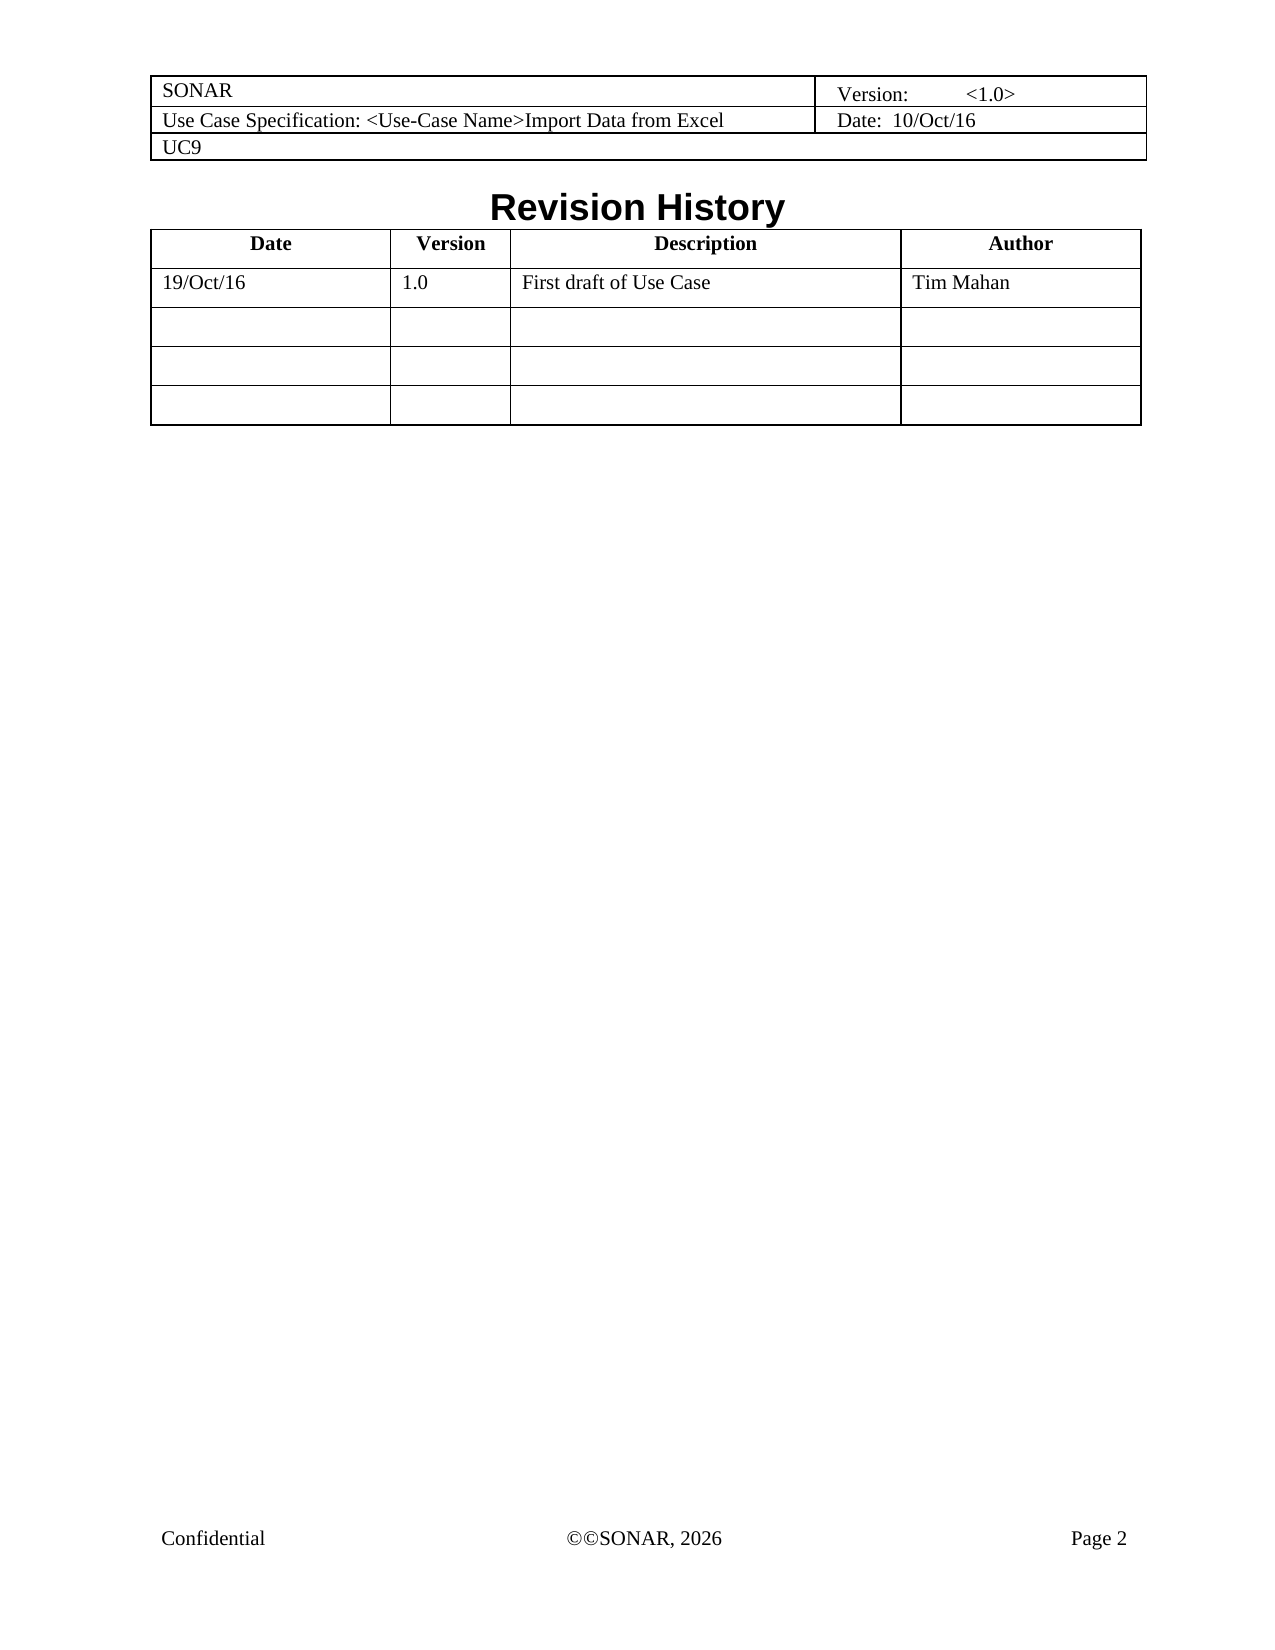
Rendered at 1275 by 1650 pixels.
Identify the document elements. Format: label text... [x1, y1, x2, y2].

table_cell First draft of Use Case [511, 269, 900, 307]
table_cell [511, 347, 900, 385]
table_cell [152, 386, 390, 424]
table_cell [152, 308, 390, 346]
table_cell [511, 308, 900, 346]
table_header Author [902, 230, 1140, 268]
table_cell [152, 347, 390, 385]
table_cell [511, 386, 900, 424]
table_cell Tim Mahan [902, 269, 1140, 307]
table_cell [391, 386, 510, 424]
table_cell [391, 308, 510, 346]
table_cell [902, 386, 1140, 424]
table_header Date [152, 230, 390, 268]
table_cell [391, 347, 510, 385]
title Revision History [150, 185, 1125, 228]
table_header Version [391, 230, 510, 268]
table_cell [902, 308, 1140, 346]
table_cell [902, 347, 1140, 385]
table_header Description [511, 230, 900, 268]
table_cell 1.0 [391, 269, 510, 307]
table_cell 19/Oct/16 [152, 269, 390, 307]
